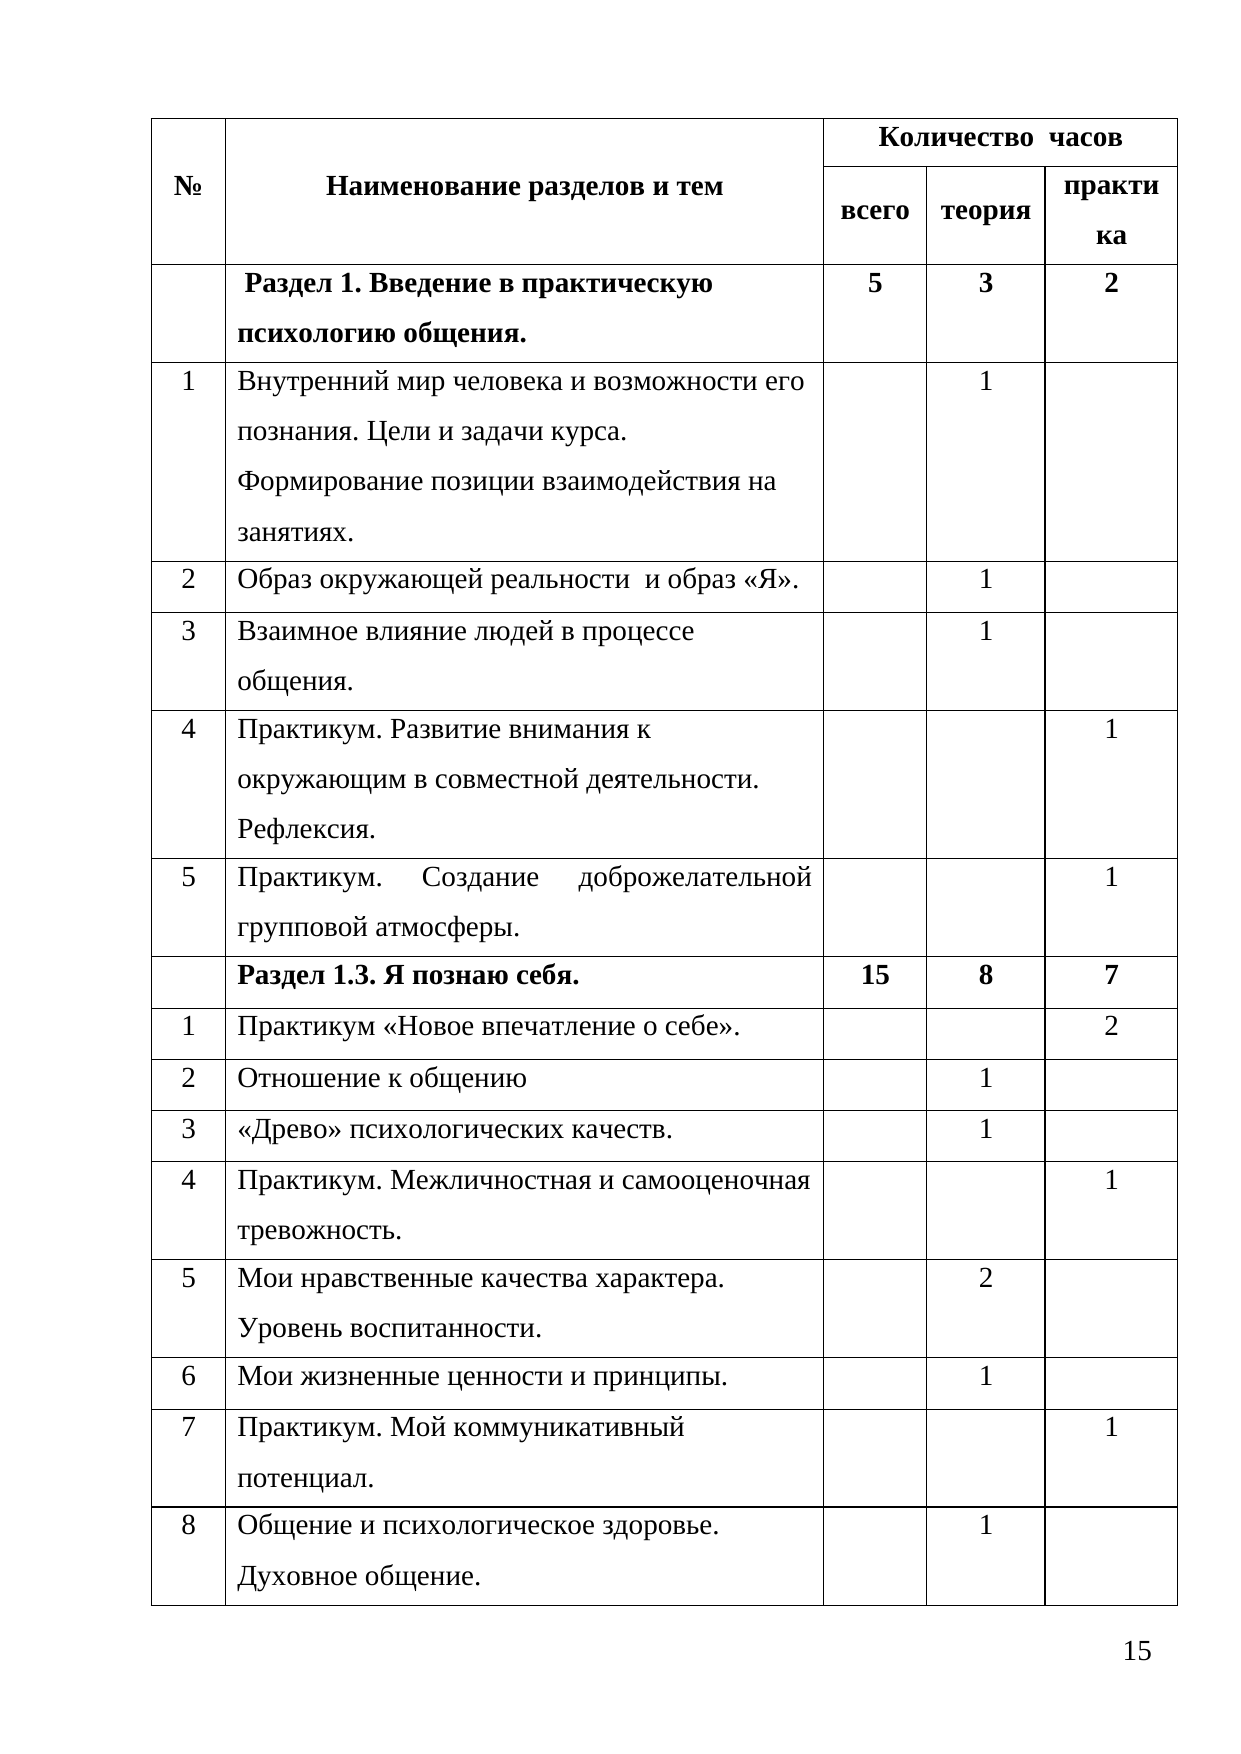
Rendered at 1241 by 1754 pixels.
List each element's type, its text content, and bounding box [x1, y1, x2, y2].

table_header Количество часов [824, 119, 1177, 166]
table_cell Общение и психологическое здоровье. Духовное общение. [226, 1508, 823, 1604]
table_cell [152, 265, 225, 362]
table_header № [152, 119, 225, 264]
table_cell [824, 859, 926, 956]
table_cell 1 [927, 1358, 1044, 1408]
table_cell [927, 711, 1044, 858]
table_cell теория [927, 167, 1044, 264]
table_cell 4 [152, 711, 225, 858]
table_cell [1046, 1508, 1177, 1604]
table_cell Практикум. Мой коммуникативный потенциал. [226, 1410, 823, 1506]
table_cell 1 [1046, 859, 1177, 956]
table_cell 2 [152, 562, 225, 612]
table_cell [152, 957, 225, 1007]
table_cell [824, 1358, 926, 1408]
table_cell 1 [152, 1009, 225, 1059]
table_cell [824, 1111, 926, 1161]
table_cell [824, 363, 926, 561]
table_cell [824, 1410, 926, 1506]
table_cell [927, 859, 1044, 956]
table_cell [927, 1009, 1044, 1059]
table_cell 15 [824, 957, 926, 1007]
table_cell Мои нравственные качества характера. Уровень воспитанности. [226, 1260, 823, 1357]
table_cell 1 [152, 363, 225, 561]
table_cell 1 [927, 1111, 1044, 1161]
table_cell [1046, 1111, 1177, 1161]
table_cell 3 [152, 1111, 225, 1161]
table_cell [1046, 1358, 1177, 1408]
table_cell 1 [927, 1508, 1044, 1604]
table_cell 1 [1046, 1162, 1177, 1259]
table_cell 8 [927, 957, 1044, 1007]
table_cell [927, 1162, 1044, 1259]
table_cell [824, 1009, 926, 1059]
table_cell 7 [152, 1410, 225, 1506]
table_cell [1046, 1260, 1177, 1357]
table_cell 1 [927, 1060, 1044, 1110]
table_cell 1 [927, 613, 1044, 710]
table_cell [1046, 1060, 1177, 1110]
table_cell 6 [152, 1358, 225, 1408]
table_header Наименование разделов и тем [226, 119, 823, 264]
table_cell 2 [1046, 1009, 1177, 1059]
table_cell Практикум. Межличностная и самооценочная тревожность. [226, 1162, 823, 1259]
table_cell [824, 562, 926, 612]
table_cell Раздел 1. Введение в практическую психологию общения. [226, 265, 823, 362]
table_cell [824, 1508, 926, 1604]
table_cell [1046, 562, 1177, 612]
table_cell всего [824, 167, 926, 264]
table_cell Отношение к общению [226, 1060, 823, 1110]
table_cell 3 [927, 265, 1044, 362]
table_cell [824, 1060, 926, 1110]
table_cell 2 [152, 1060, 225, 1110]
table_cell Практикум «Новое впечатление о себе». [226, 1009, 823, 1059]
table_cell Мои жизненные ценности и принципы. [226, 1358, 823, 1408]
table_cell практика [1046, 167, 1177, 264]
table_cell [824, 711, 926, 858]
table_cell 1 [927, 363, 1044, 561]
table_cell [824, 1162, 926, 1259]
table_cell Внутренний мир человека и возможности его познания. Цели и задачи курса. Формирование позиции взаимодействия на занятиях. [226, 363, 823, 561]
table_cell «Древо» психологических качеств. [226, 1111, 823, 1161]
table_cell 1 [927, 562, 1044, 612]
table_cell Практикум. Развитие внимания к окружающим в совместной деятельности. Рефлексия. [226, 711, 823, 858]
table_cell Раздел 1.3. Я познаю себя. [226, 957, 823, 1007]
table_cell 1 [1046, 1410, 1177, 1506]
table_cell [1046, 363, 1177, 561]
table_cell [824, 1260, 926, 1357]
table_cell 8 [152, 1508, 225, 1604]
table_cell 3 [152, 613, 225, 710]
table_cell 7 [1046, 957, 1177, 1007]
table_cell Взаимное влияние людей в процессе общения. [226, 613, 823, 710]
table_cell 1 [1046, 711, 1177, 858]
table_cell 5 [152, 859, 225, 956]
table_cell 2 [1046, 265, 1177, 362]
table_cell Практикум. Создание доброжелательной групповой атмосферы. [226, 859, 823, 956]
table_cell 5 [824, 265, 926, 362]
table_cell Образ окружающей реальности и образ «Я». [226, 562, 823, 612]
table_cell 5 [152, 1260, 225, 1357]
table_cell [927, 1410, 1044, 1506]
table_cell [824, 613, 926, 710]
table_cell 4 [152, 1162, 225, 1259]
table_cell 2 [927, 1260, 1044, 1357]
table_cell [1046, 613, 1177, 710]
